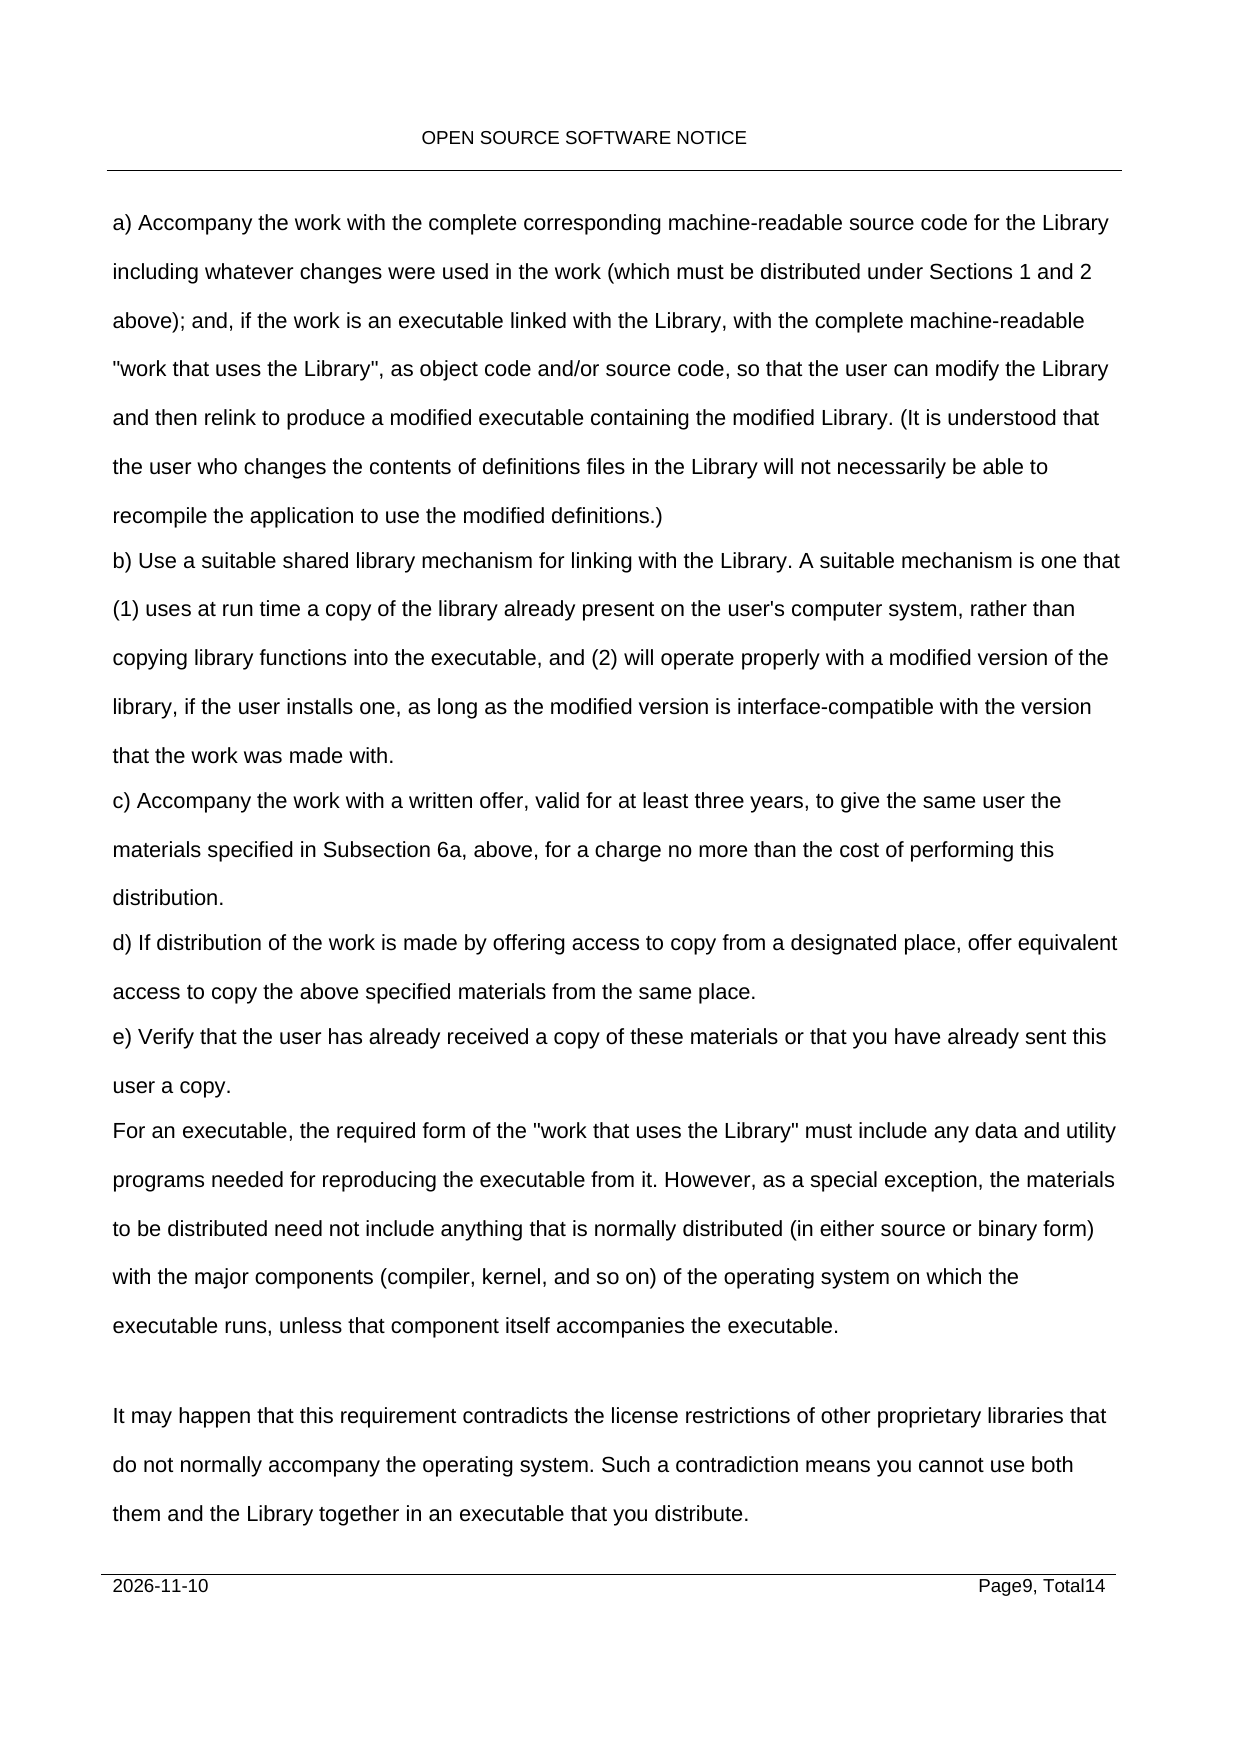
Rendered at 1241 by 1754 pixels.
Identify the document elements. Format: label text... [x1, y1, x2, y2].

text b) Use a suitable shared library mechanism for linking with the Library. A suitable mechanism is one that (1) uses at run time a copy of the library already present on the user's computer system, rather than copying library functions into the executable, and (2) will operate properly with a modified version of the library, if the user installs one, as long as the modified version is interface-compatible with the version that the work was made with. [112, 544, 1128, 771]
text a) Accompany the work with the complete corresponding machine-readable source code for the Library including whatever changes were used in the work (which must be distributed under Sections 1 and 2 above); and, if the work is an executable linked with the Library, with the complete machine-readable "work that uses the Library", as object code and/or source code, so that the user can modify the Library and then relink to produce a modified executable containing the modified Library. (It is understood that the user who changes the contents of definitions files in the Library will not necessarily be able to recompile the application to use the modified definitions.) [112, 206, 1128, 531]
text It may happen that this requirement contradicts the license restrictions of other proprietary libraries that do not normally accompany the operating system. Such a contradiction means you cannot use both them and the Library together in an executable that you distribute. [112, 1399, 1128, 1529]
text e) Verify that the user has already received a copy of these materials or that you have already sent this user a copy. [112, 1021, 1128, 1102]
text c) Accompany the work with a written offer, valid for at least three years, to give the same user the materials specified in Subsection 6a, above, for a charge no more than the cost of performing this distribution. [112, 784, 1128, 914]
text For an executable, the required form of the "work that uses the Library" must include any data and utility programs needed for reproducing the executable from it. However, as a special exception, the materials to be distributed need not include anything that is normally distributed (in either source or binary form) with the major components (compiler, kernel, and so on) of the operating system on which the executable runs, unless that component itself accompanies the executable. [112, 1114, 1128, 1342]
text d) If distribution of the work is made by offering access to copy from a designated place, offer equivalent access to copy the above specified materials from the same place. [112, 927, 1128, 1008]
